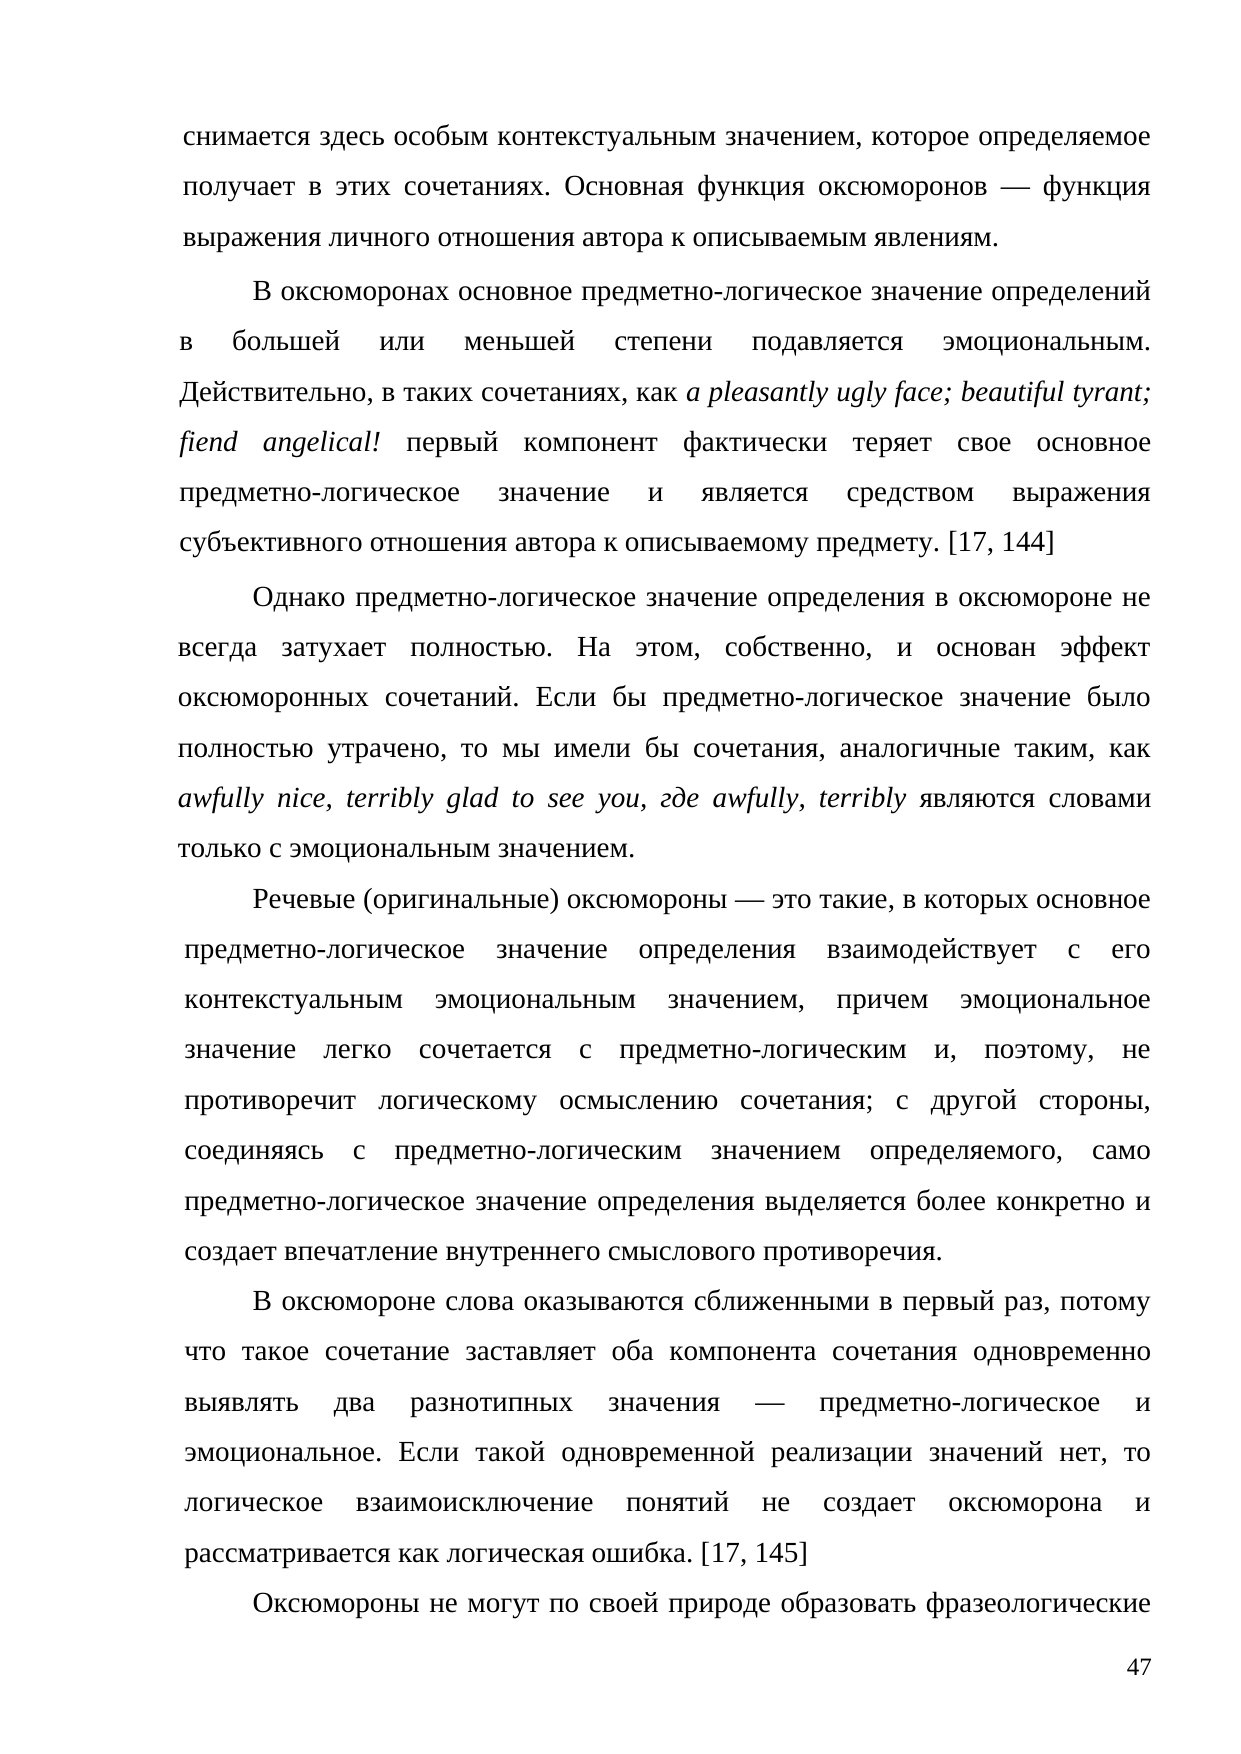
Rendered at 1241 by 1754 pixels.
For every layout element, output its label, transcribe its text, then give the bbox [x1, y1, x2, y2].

text Речевые (оригинальные) оксюмороны — это такие, в которых основное предметно-логическое значение определения взаимодействует с его контекстуальным эмоциональным значением, причем эмоциональное значение легко сочетается с предметно-логическим и, поэтому, не противоречит логическому осмыслению сочетания; с другой стороны, соединяясь с предметно-логическим значением определяемого, само предметно-логическое значение определения выделяется более конкретно и создает впечатление внутреннего смыслового противоречия. [184, 881, 1152, 1266]
text В оксюмороне слова оказываются сближенными в первый раз, потому что такое сочетание заставляет оба компонента сочетания одновременно выявлять два разнотипных значения — предметно-логическое и эмоциональное. Если такой одновременной реализации значений нет, то логическое взаимоисключение понятий не создает оксюморона и рассматривается как логическая ошибка. [17, 145] [184, 1283, 1152, 1568]
text В оксюморонах основное предметно-логическое значение определений в большей или меньшей степени подавляется эмоциональным. Действительно, в таких сочетаниях, как a pleasantly ugly face; beautiful tyrant; fiend angelical! первый компонент фактически теряет свое основное предметно-логическое значение и является средством выражения субъективного отношения автора к описываемому предмету. [17, 144] [179, 273, 1152, 558]
text Однако предметно-логическое значение определения в оксюмороне не всегда затухает полностью. На этом, собственно, и основан эффект оксюморонных сочетаний. Если бы предметно-логическое значение было полностью утрачено, то мы имели бы сочетания, аналогичные таким, как awfully nice, terribly glad to see you, где awfully, terribly являются словами только с эмоциональным значением. [178, 579, 1152, 864]
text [183, 118, 1152, 252]
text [179, 1585, 1152, 1619]
